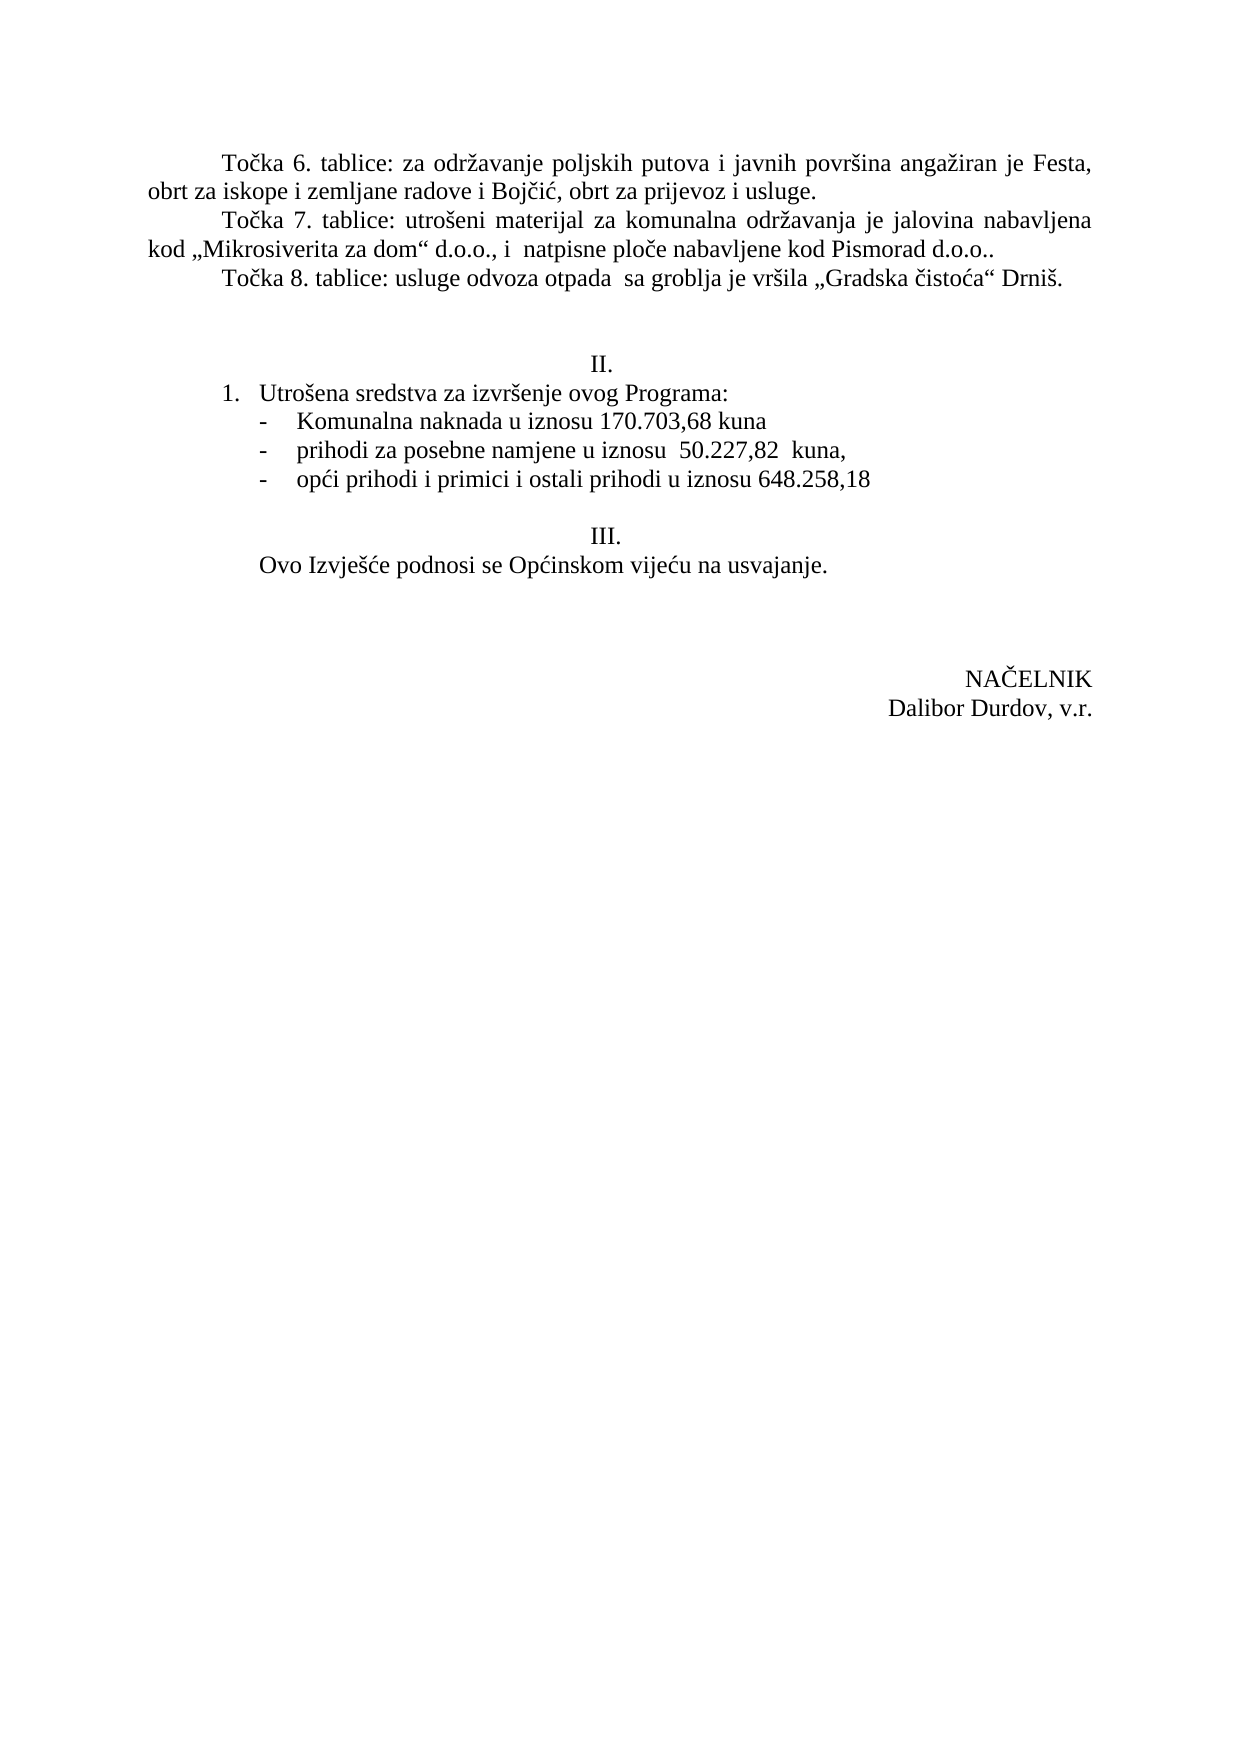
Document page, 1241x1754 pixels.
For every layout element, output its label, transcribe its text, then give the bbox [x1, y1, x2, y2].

text II. [259, 349, 1093, 378]
list Utrošena sredstva za izvršenje ovog Programa: [221, 378, 1093, 406]
text Ovo Izvješće podnosi se Općinskom vijeću na usvajanje. [259, 550, 1093, 579]
text NAČELNIK [664, 664, 1093, 693]
list opći prihodi i primici i ostali prihodi u iznosu 648.258,18 [259, 464, 1093, 493]
text Točka 7. tablice: utrošeni materijal za komunalna održavanja je jalovina nabavljena kod „Mikrosiverita za dom“ d.o.o., i natpisne ploče nabavljene kod Pismorad d.o.o.. [148, 205, 1093, 263]
text III. [259, 521, 1093, 550]
text Točka 6. tablice: za održavanje poljskih putova i javnih površina angažiran je Festa, obrt za iskope i zemljane radove i Bojčić, obrt za prijevoz i usluge. [148, 148, 1093, 205]
text Dalibor Durdov, v.r. [664, 693, 1093, 722]
list prihodi za posebne namjene u iznosu 50.227,82 kuna, [259, 435, 1093, 464]
list Komunalna naknada u iznosu 170.703,68 kuna [259, 406, 1093, 435]
text Točka 8. tablice: usluge odvoza otpada sa groblja je vršila „Gradska čistoća“ Drniš. [148, 263, 1093, 291]
